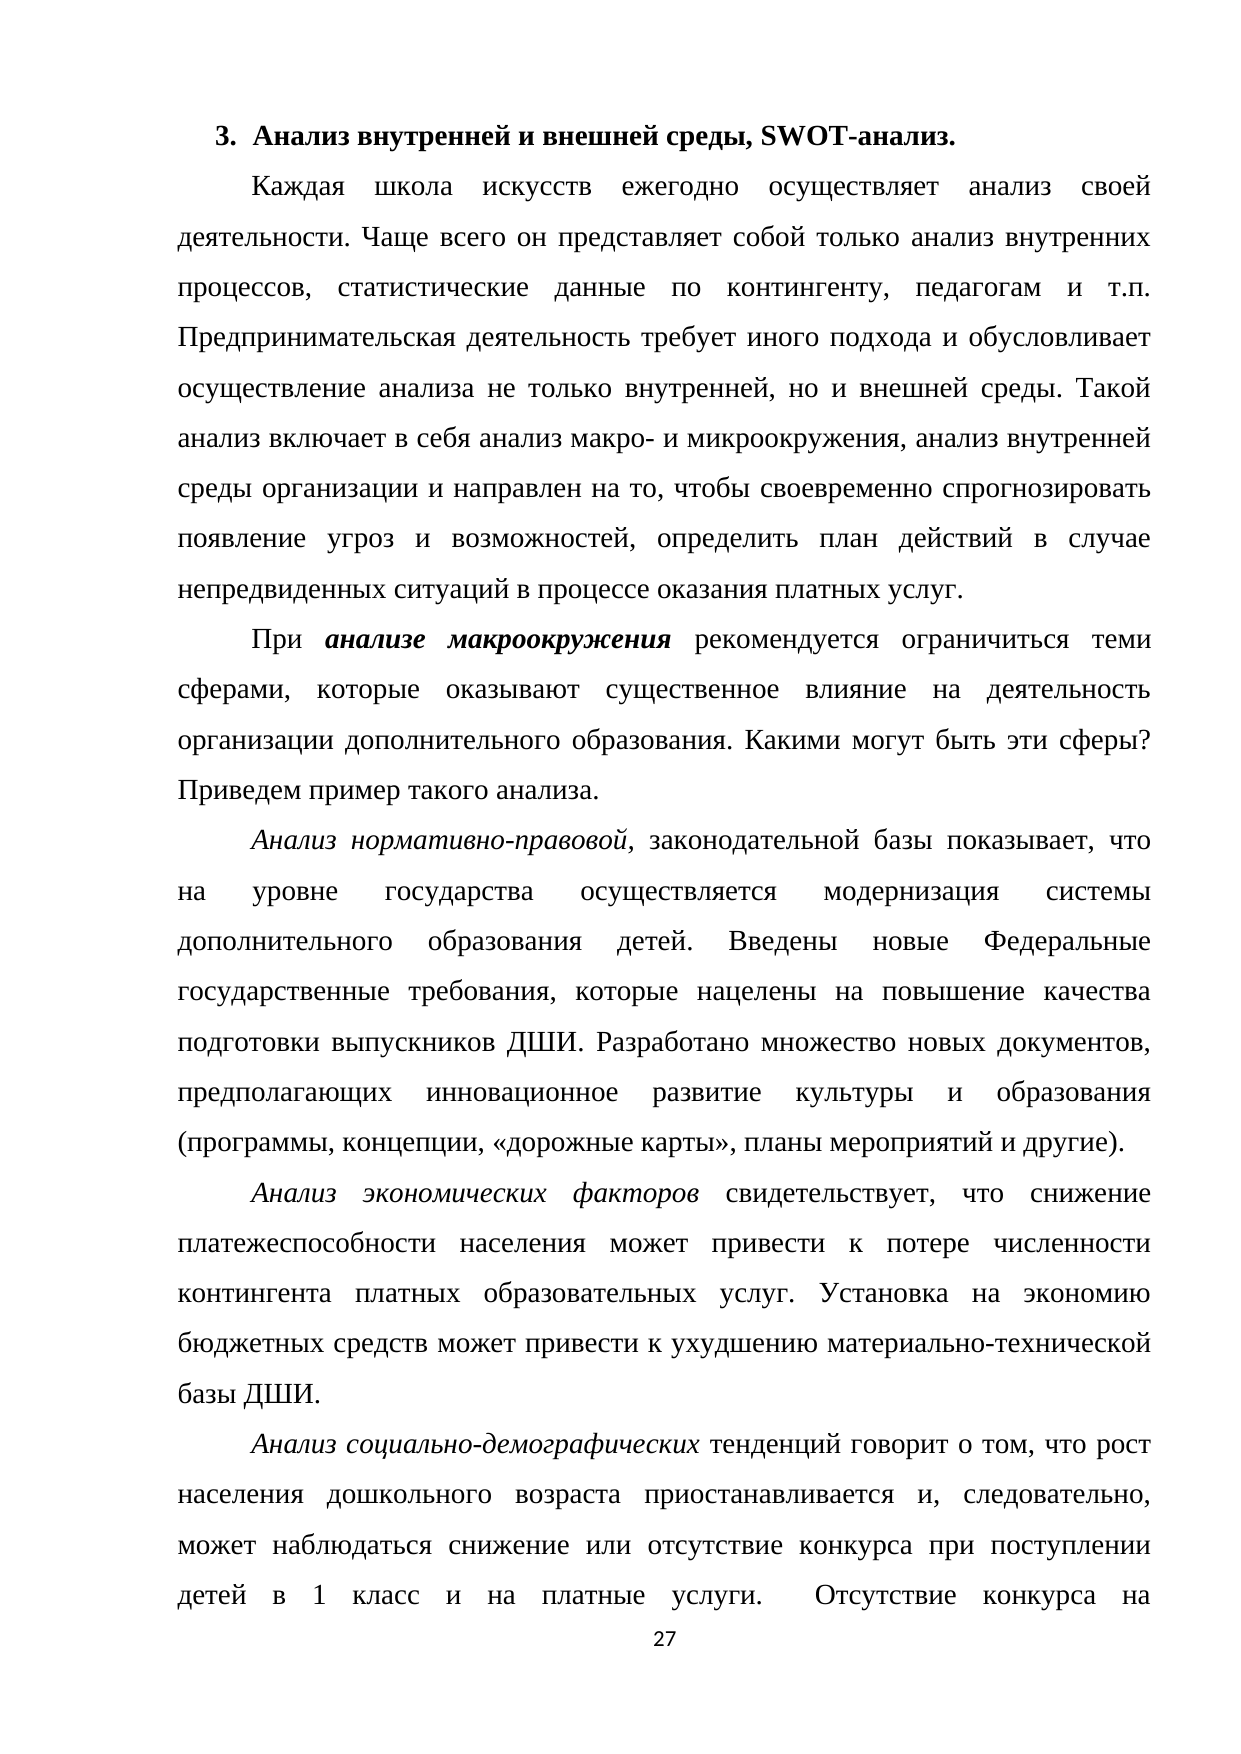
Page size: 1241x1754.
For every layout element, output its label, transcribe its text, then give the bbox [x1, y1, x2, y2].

text При анализе макроокружения рекомендуется ограничиться теми сферами, которые оказывают существенное влияние на деятельность организации дополнительного образования. Какими могут быть эти сферы? Приведем пример такого анализа. [177, 621, 1152, 806]
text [177, 1426, 1152, 1611]
list Анализ внутренней и внешней среды, SWOT-анализ. [215, 118, 1152, 152]
text Анализ нормативно-правовой, законодательной базы показывает, что на уровне государства осуществляется модернизация системы дополнительного образования детей. Введены новые Федеральные государственные требования, которые нацелены на повышение качества подготовки выпускников ДШИ. Разработано множество новых документов, предполагающих инновационное развитие культуры и образования (программы, концепции, «дорожные карты», планы мероприятий и другие). [177, 822, 1152, 1158]
text Каждая школа искусств ежегодно осуществляет анализ своей деятельности. Чаще всего он представляет собой только анализ внутренних процессов, статистические данные по контингенту, педагогам и т.п. Предпринимательская деятельность требует иного подхода и обусловливает осуществление анализа не только внутренней, но и внешней среды. Такой анализ включает в себя анализ макро- и микроокружения, анализ внутренней среды организации и направлен на то, чтобы своевременно спрогнозировать появление угроз и возможностей, определить план действий в случае непредвиденных ситуаций в процессе оказания платных услуг. [177, 168, 1152, 604]
text Анализ экономических факторов свидетельствует, что снижение платежеспособности населения может привести к потере численности контингента платных образовательных услуг. Установка на экономию бюджетных средств может привести к ухудшению материально-технической базы ДШИ. [177, 1175, 1152, 1409]
